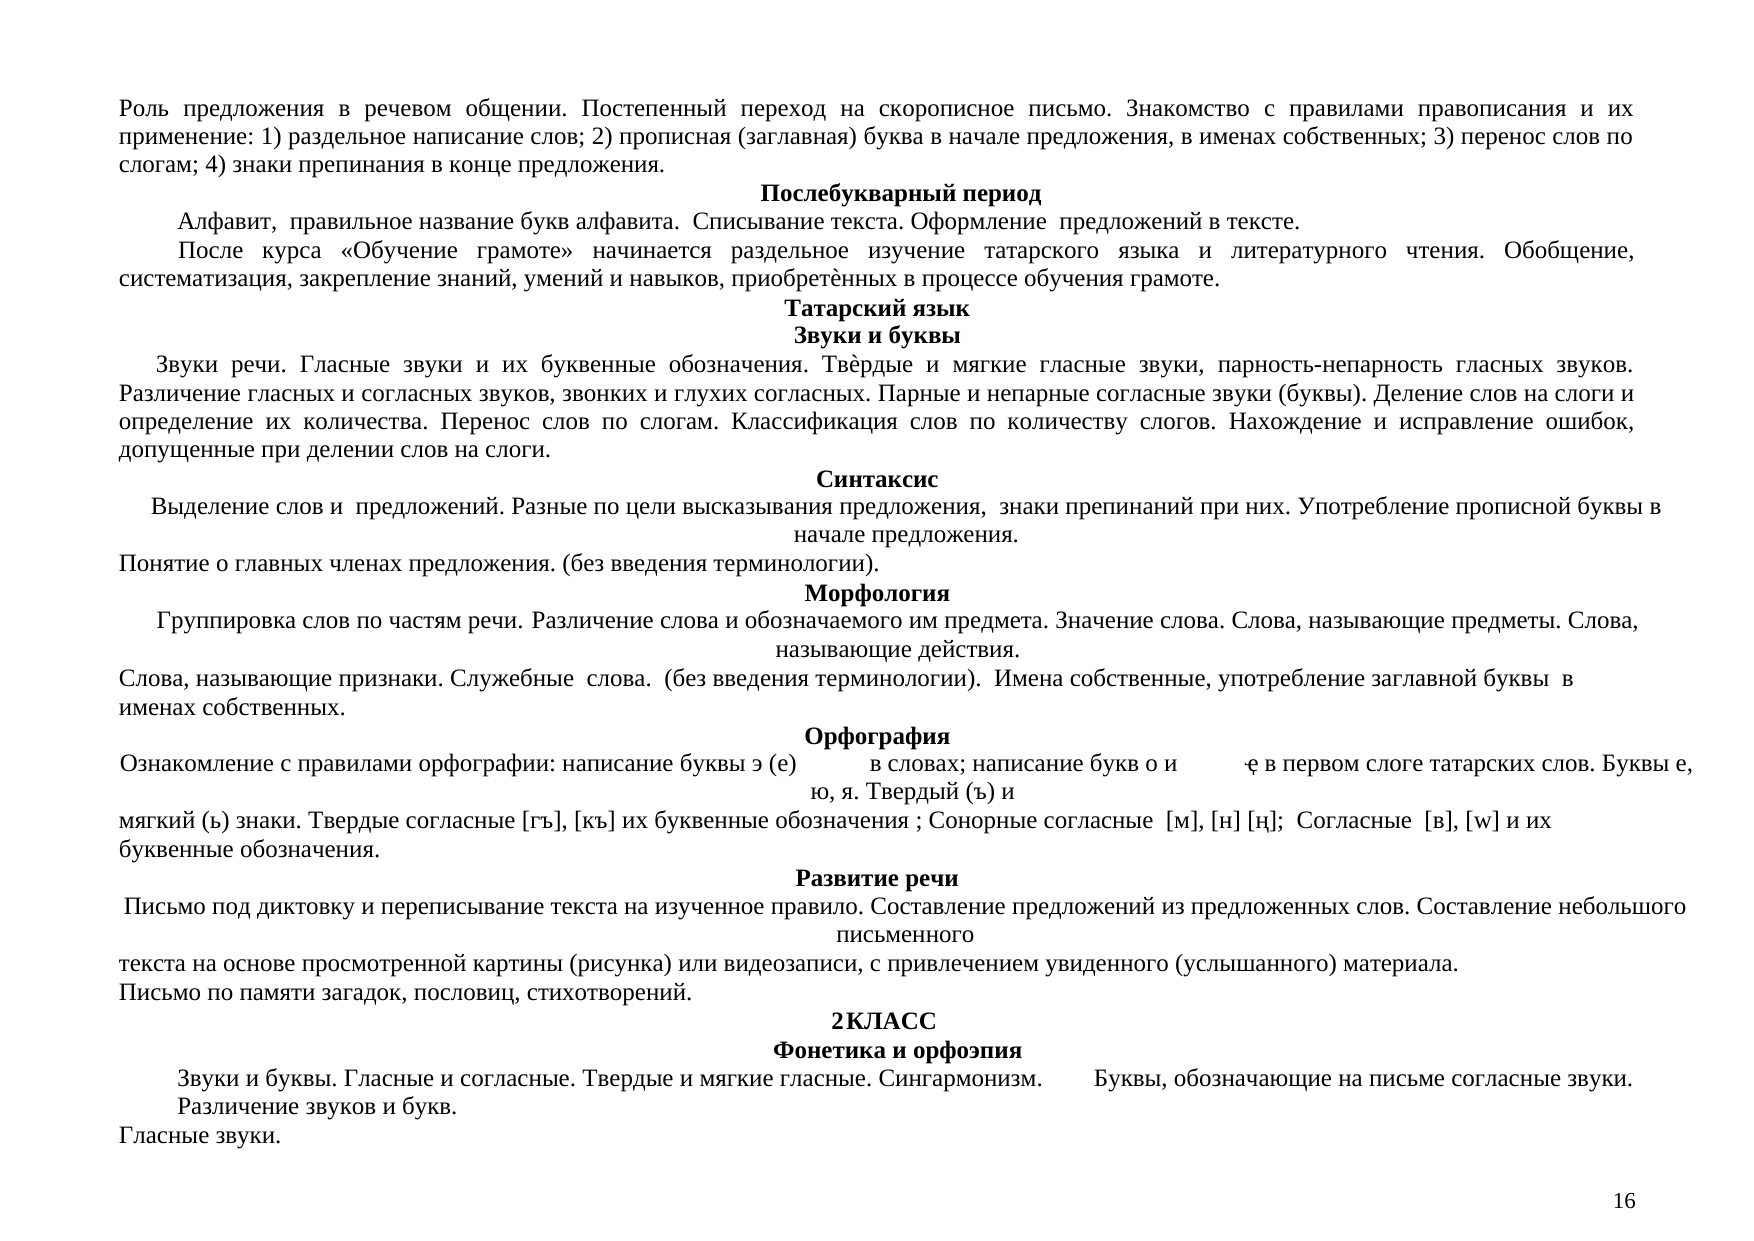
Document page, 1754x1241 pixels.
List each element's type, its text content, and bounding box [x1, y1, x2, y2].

text мягкий (ь) знаки. Твердые согласные [гъ], [къ] их буквенные обозначения ; Сонорные согласные [м], [н] [ң]; Согласные [в], [w] и их буквенные обозначения. [119, 805, 1635, 862]
text Понятие о главных членах предложения. (без введения терминологии). [119, 548, 1635, 577]
text Роль предложения в речевом общении. Постепенный переход на скорописное письмо. Знакомство с правилами правописания и их применение: 1) раздельное написание слов; 2) прописная (заглавная) буква в начале предложения, в именах собственных; 3) перенос слов по слогам; 4) знаки препинания в конце предложения. [119, 94, 1635, 178]
text Синтаксис [119, 464, 1635, 493]
text Письмо под диктовку и переписывание текста на изученное правило. Составление предложений из предложенных слов. Составление небольшого письменного [119, 892, 1692, 948]
text текста на основе просмотренной картины (рисунка) или видеозаписи, с привлечением увиденного (услышанного) материала. [119, 948, 1635, 977]
text Алфавит, правильное название букв алфавита. Списывание текста. Оформление предложений в тексте. [177, 207, 1635, 235]
text Группировка слов по частям речи. Различение слова и обозначаемого им предмета. Значение слова. Слова, называющие предметы. Слова, называющие действия. [119, 606, 1677, 663]
text Звуки и буквы. Гласные и согласные. Твердые и мягкие гласные. Сингармонизм. Буквы, обозначающие на письме согласные звуки. Различение звуков и букв. [177, 1063, 1635, 1120]
text Письмо по памяти загадок, пословиц, стихотворений. [119, 977, 1635, 1006]
text Развитие речи [119, 863, 1635, 892]
text Звуки речи. Гласные звуки и их буквенные обозначения. Твѐрдые и мягкие гласные звуки, парность-непарность гласных звуков. Различение гласных и согласных звуков, звонких и глухих согласных. Парные и непарные согласные звуки (буквы). Деление слов на слоги и определение их количества. Перенос слов по слогам. Классификация слов по количеству слогов. Нахождение и исправление ошибок, допущенные при делении слов на слоги. [119, 350, 1635, 463]
text Орфография [119, 721, 1635, 750]
text Звуки и буквы [119, 321, 1635, 349]
text Гласные звуки. [119, 1120, 1635, 1149]
text После курса «Обучение грамоте» начинается раздельное изучение татарского языка и литературного чтения. Обобщение, систематизация, закрепление знаний, умений и навыков, приобретѐнных в процессе обучения грамоте. [119, 236, 1635, 292]
text Фонетика и орфоэпия [773, 1035, 1635, 1063]
text Слова, называющие признаки. Служебные слова. (без введения терминологии). Имена собственные, употребление заглавной буквы в именах собственных. [119, 663, 1635, 720]
text Выделение слов и предложений. Разные по цели высказывания предложения, знаки препинаний при них. Употребление прописной буквы в начале предложения. [119, 493, 1694, 548]
text Ознакомление с правилами орфографии: написание буквы э (е) в словах; написание букв о и ҿ в первом слоге татарских слов. Буквы е, ю, я. Твердый (ъ) и [119, 750, 1694, 805]
list КЛАСС [831, 1006, 1635, 1035]
text Татарский язык [119, 293, 1635, 321]
text Морфология [119, 578, 1635, 606]
text Послебукварный период [760, 178, 1635, 207]
